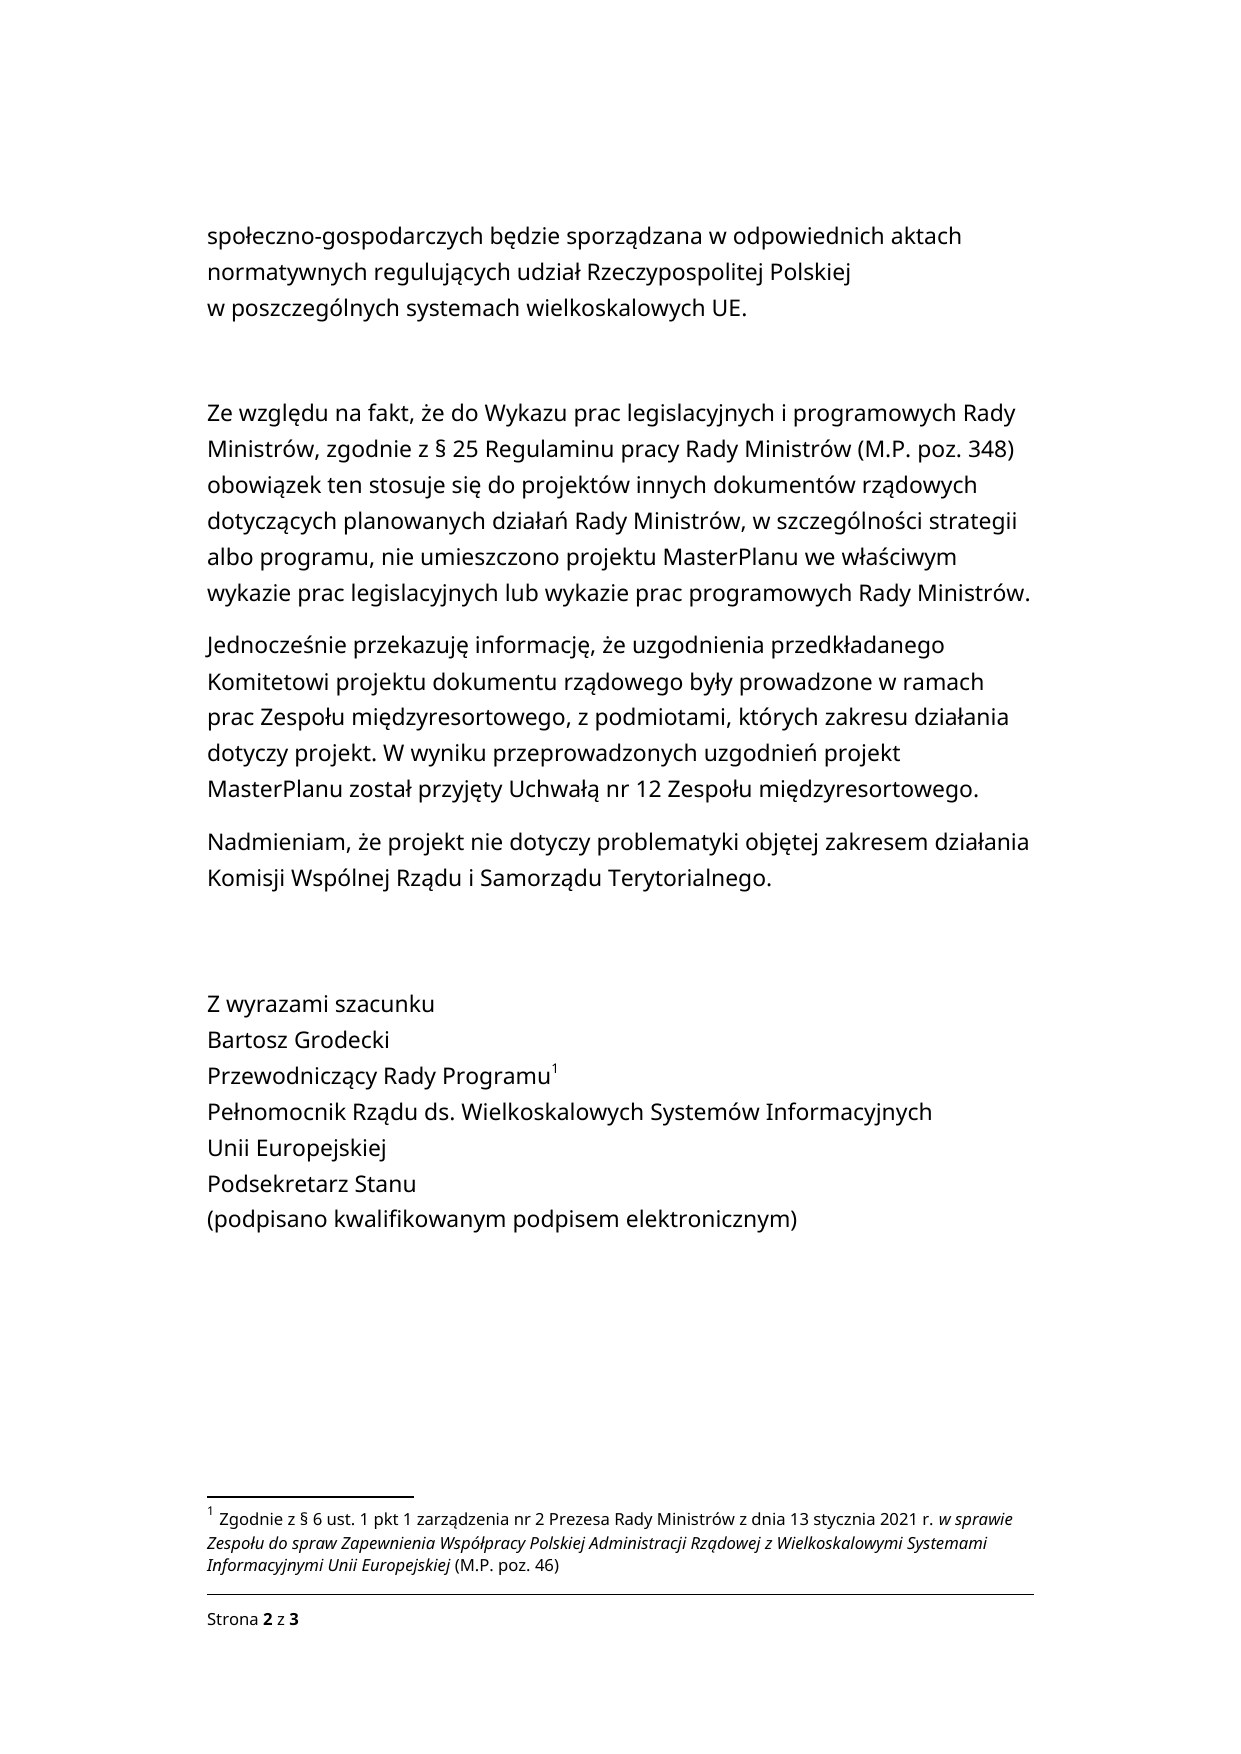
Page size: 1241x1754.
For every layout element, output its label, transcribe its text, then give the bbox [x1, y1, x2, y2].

text Bartosz Grodecki [207, 1024, 1033, 1055]
text Z wyrazami szacunku [207, 988, 1033, 1019]
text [207, 220, 1033, 323]
text Nadmieniam, że projekt nie dotyczy problematyki objętej zakresem działania Komisji Wspólnej Rządu i Samorządu Terytorialnego. [207, 826, 1033, 893]
text Ze względu na fakt, że do Wykazu prac legislacyjnych i programowych Rady Ministrów, zgodnie z § 25 Regulaminu pracy Rady Ministrów (M.P. poz. 348) obowiązek ten stosuje się do projektów innych dokumentów rządowych dotyczących planowanych działań Rady Ministrów, w szczególności strategii albo programu, nie umieszczono projektu MasterPlanu we właściwym wykazie prac legislacyjnych lub wykazie prac programowych Rady Ministrów. [207, 397, 1033, 608]
text Podsekretarz Stanu [207, 1167, 1033, 1199]
text (podpisano kwalifikowanym podpisem elektronicznym) [207, 1203, 1033, 1235]
text Jednocześnie przekazuję informację, że uzgodnienia przedkładanego Komitetowi projektu dokumentu rządowego były prowadzone w ramach prac Zespołu międzyresortowego, z podmiotami, których zakresu działania dotyczy projekt. W wyniku przeprowadzonych uzgodnień projekt MasterPlanu został przyjęty Uchwałą nr 12 Zespołu międzyresortowego. [207, 629, 1033, 804]
text Pełnomocnik Rządu ds. Wielkoskalowych Systemów Informacyjnych Unii Europejskiej [207, 1096, 1033, 1163]
text Przewodniczący Rady Programu [207, 1060, 1033, 1091]
